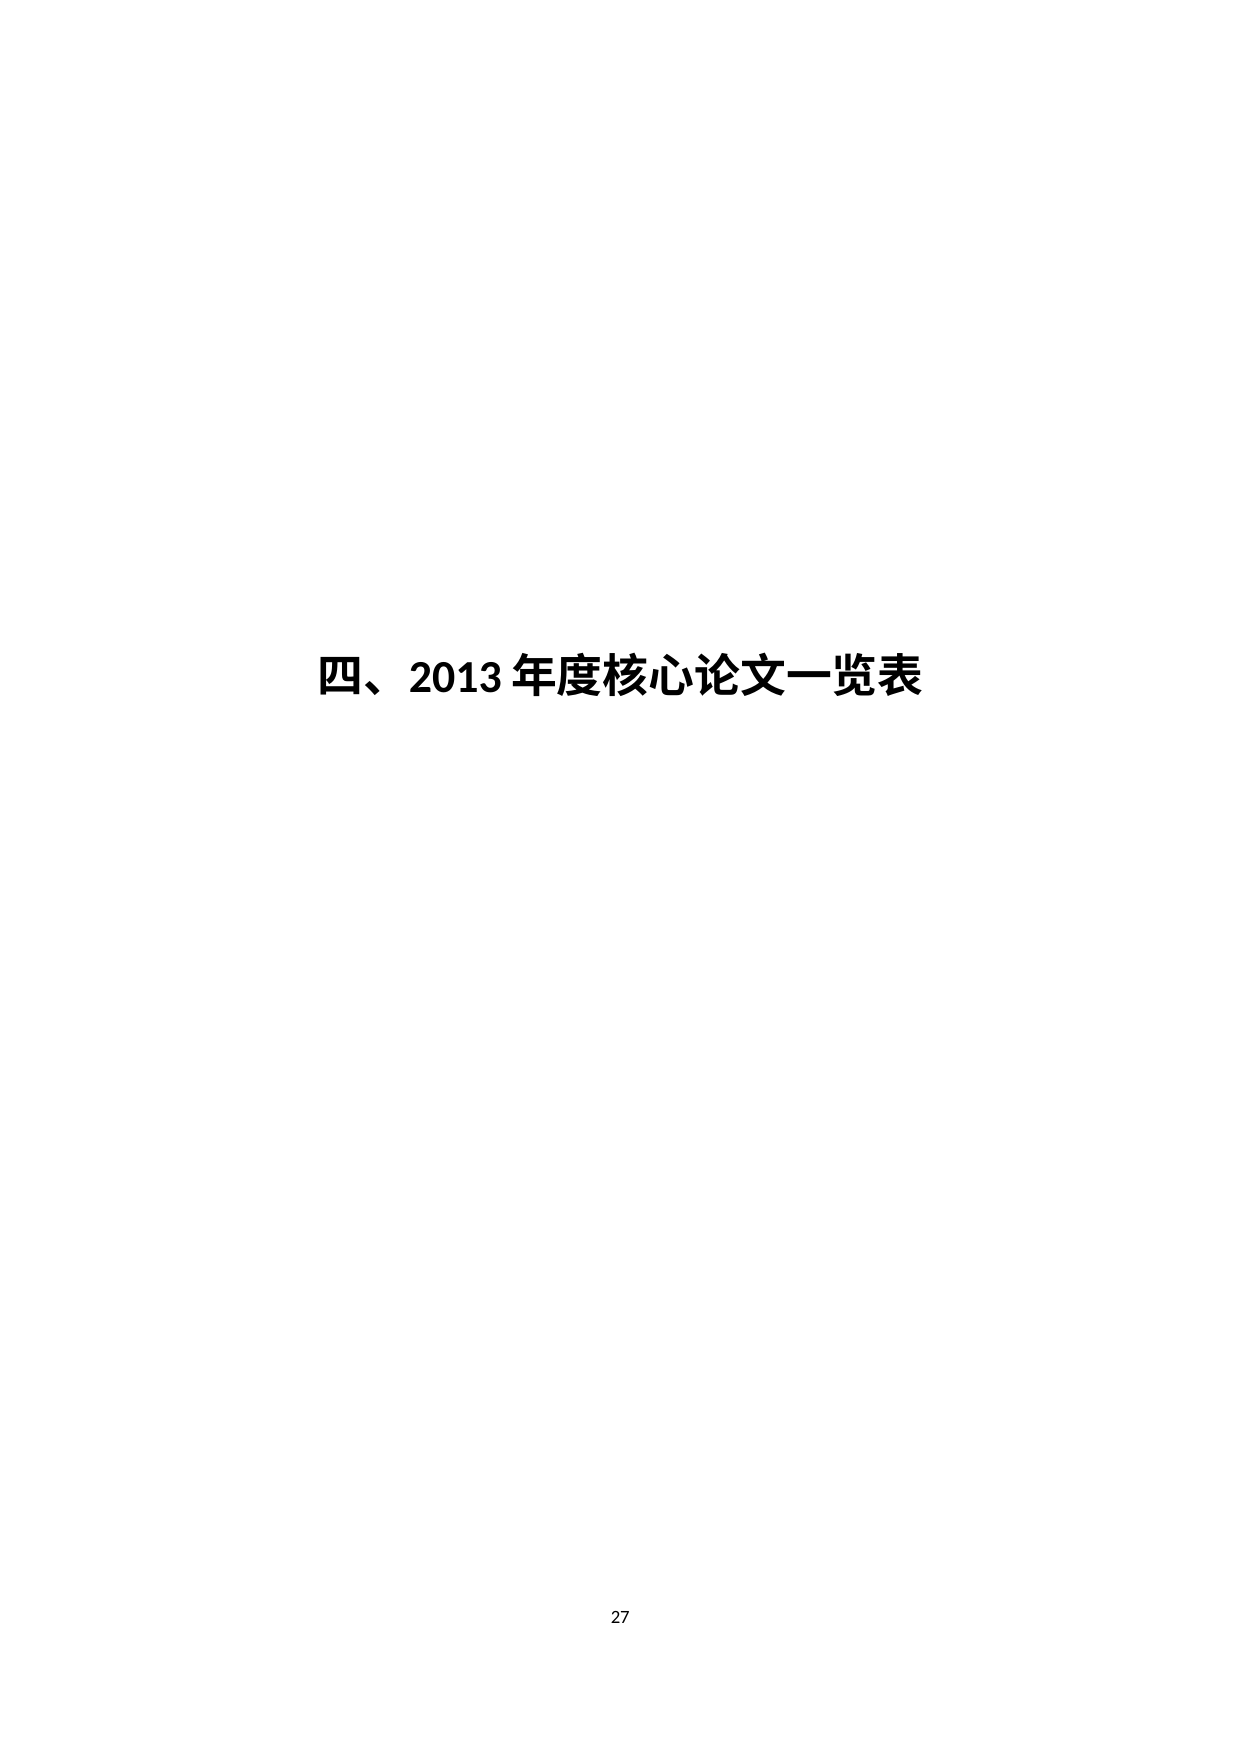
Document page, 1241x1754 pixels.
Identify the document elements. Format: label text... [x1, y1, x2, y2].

subtitle 四、2013年度核心论文一览表 [187, 623, 1053, 721]
